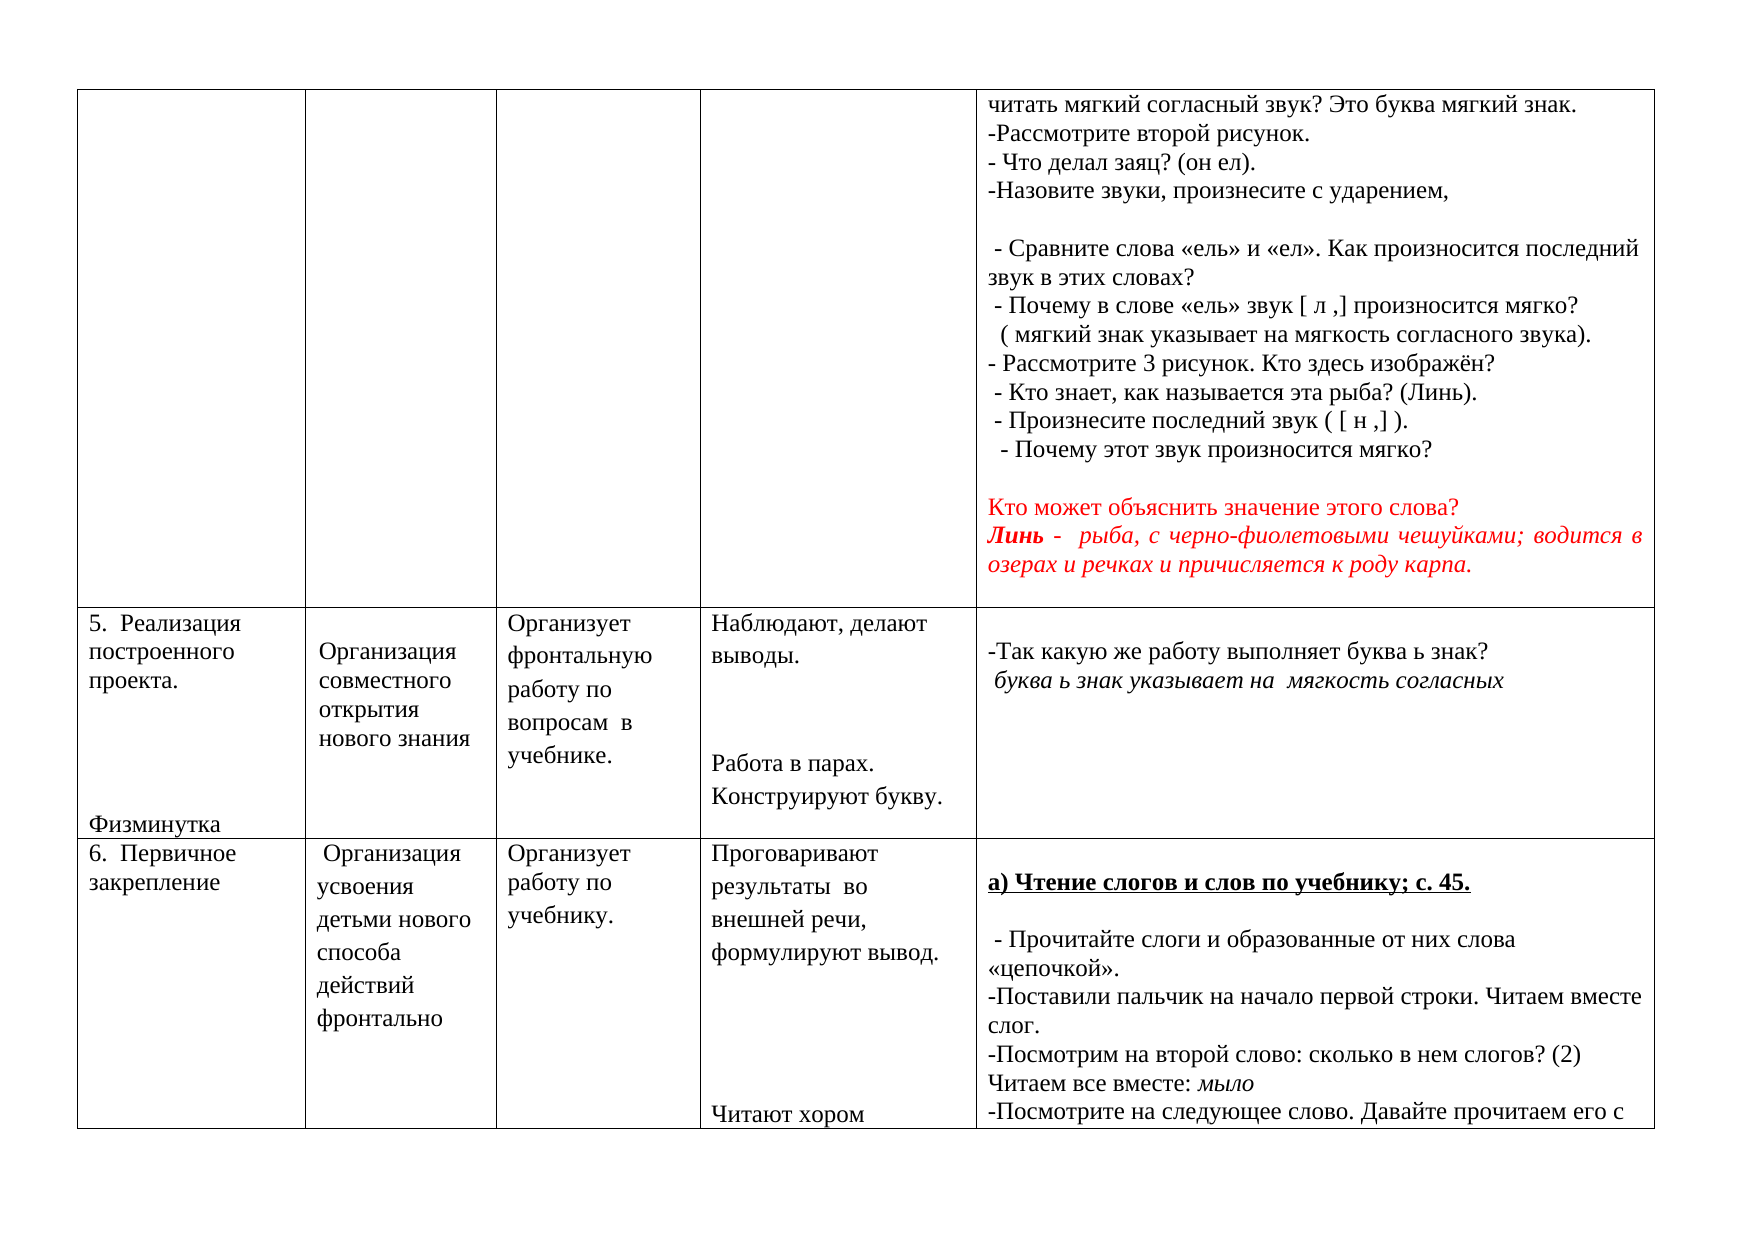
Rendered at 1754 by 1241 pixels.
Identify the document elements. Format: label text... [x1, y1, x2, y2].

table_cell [497, 839, 700, 1128]
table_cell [977, 839, 1654, 1128]
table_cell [306, 90, 496, 607]
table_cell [78, 839, 305, 1128]
table_cell -Так какую же работу выполняет буква ь знак? буква ь знак указывает на мягкость согласных [977, 608, 1654, 838]
table_cell Организует фронтальную работу по вопросам в учебнике. [497, 608, 700, 838]
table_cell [78, 90, 305, 607]
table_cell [701, 90, 976, 607]
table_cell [306, 839, 496, 1128]
table_cell Наблюдают, делают выводы. Работа в парах. Конструируют букву. [701, 608, 976, 838]
table_cell 5. Реализация построенного проекта. Физминутка [78, 608, 305, 838]
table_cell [497, 90, 700, 607]
table_cell Организация совместного открытия нового знания [306, 608, 496, 838]
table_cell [701, 839, 976, 1128]
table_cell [977, 90, 1654, 607]
